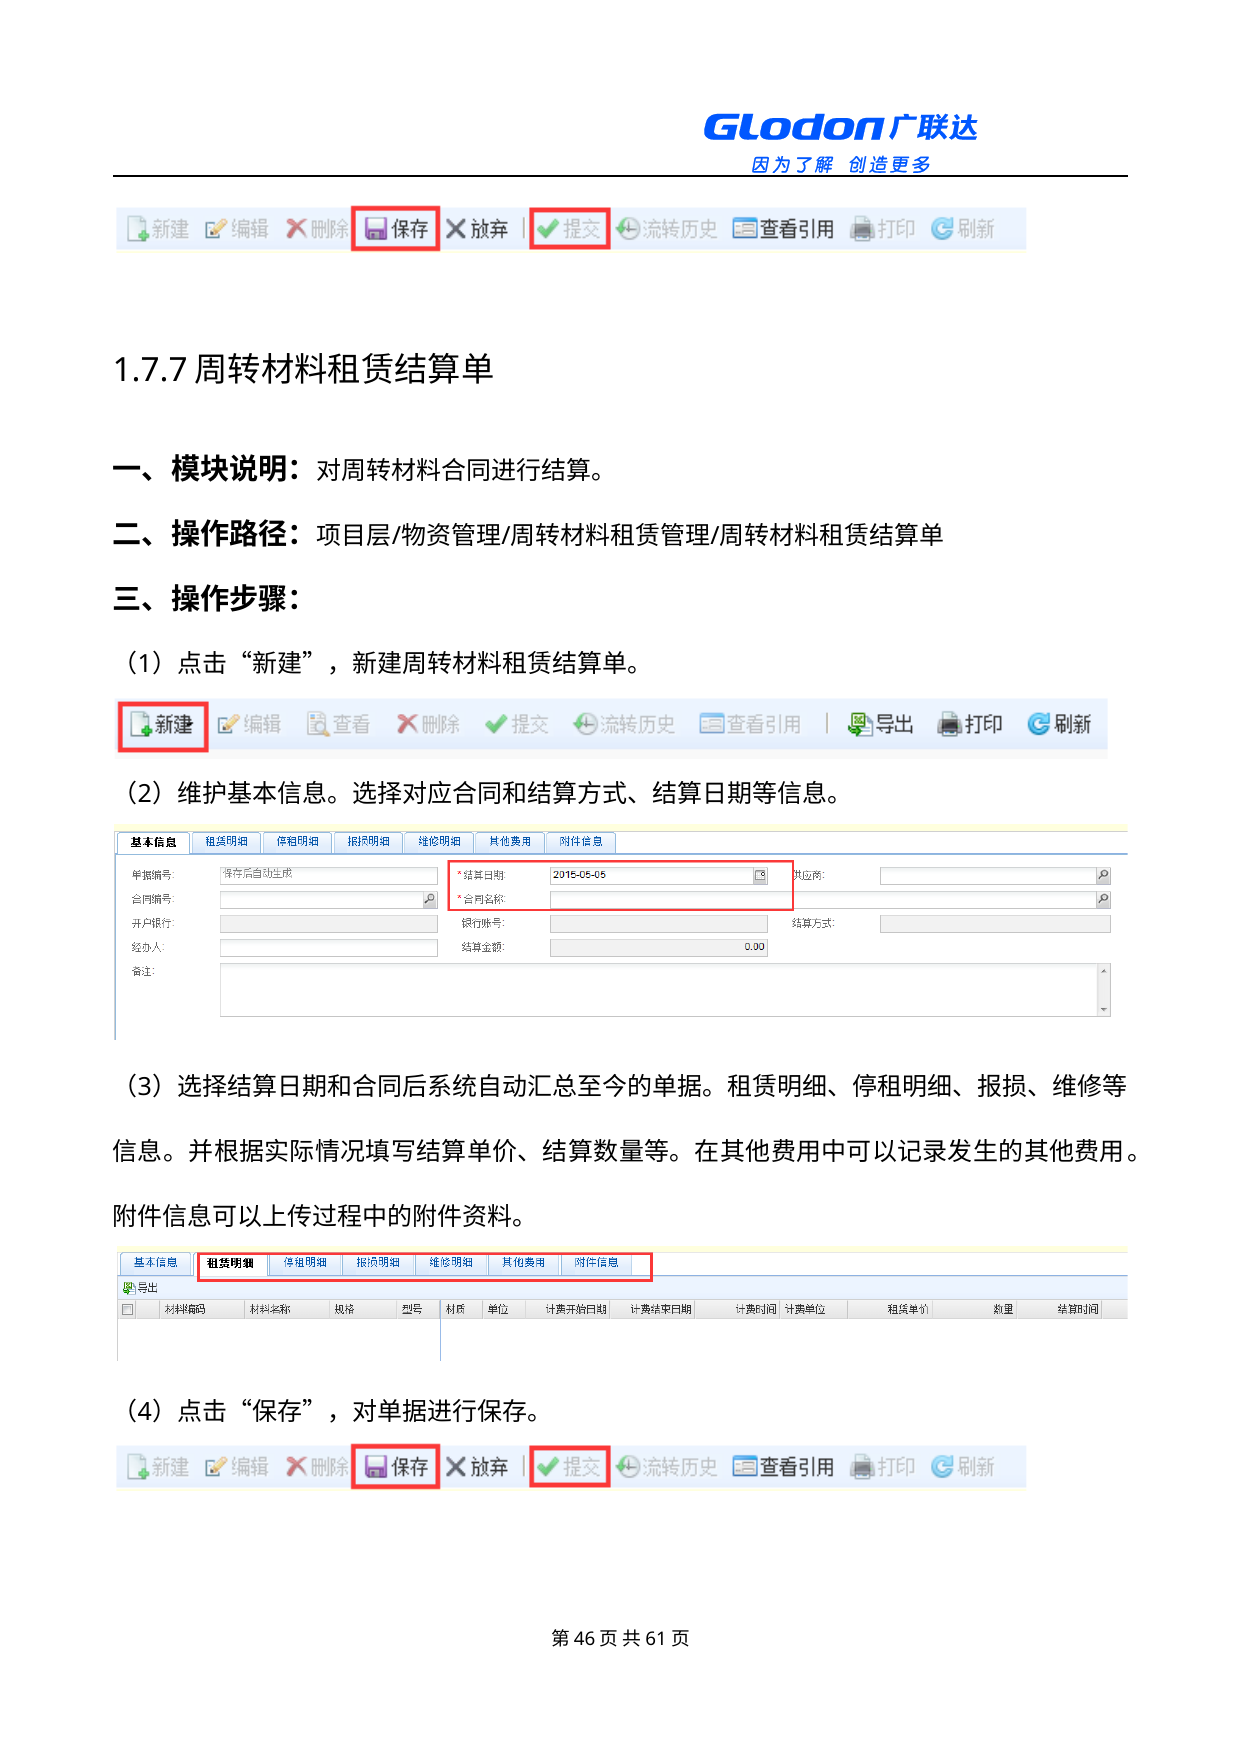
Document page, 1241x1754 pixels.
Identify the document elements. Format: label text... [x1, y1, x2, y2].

subtitle 1.7.7周转材料租赁结算单 [112, 334, 1128, 399]
text （2）维护基本信息。选择对应合同和结算方式、结算日期等信息。 [112, 759, 1128, 824]
text （3）选择结算日期和合同后系统自动汇总至今的单据。租赁明细、停租明细、报损、维修等信息。并根据实际情况填写结算单价、结算数量等。在其他费用中可以记录发生的其他费用。附件信息可以上传过程中的附件资料。 [112, 1052, 1128, 1246]
text 一、模块说明：对周转材料合同进行结算。 [112, 434, 1128, 499]
picture [112, 694, 1108, 759]
text 二、操作路径：项目层/物资管理/周转材料租赁管理/周转材料租赁结算单 [112, 499, 1128, 564]
picture [112, 1246, 1128, 1361]
text （1）点击“新建”，新建周转材料租赁结算单。 [112, 629, 1128, 694]
picture [112, 204, 1027, 253]
text （4）点击“保存”，对单据进行保存。 [112, 1377, 1128, 1442]
picture [112, 1441, 1027, 1491]
text 三、操作步骤： [112, 564, 1128, 629]
picture [112, 824, 1128, 1040]
